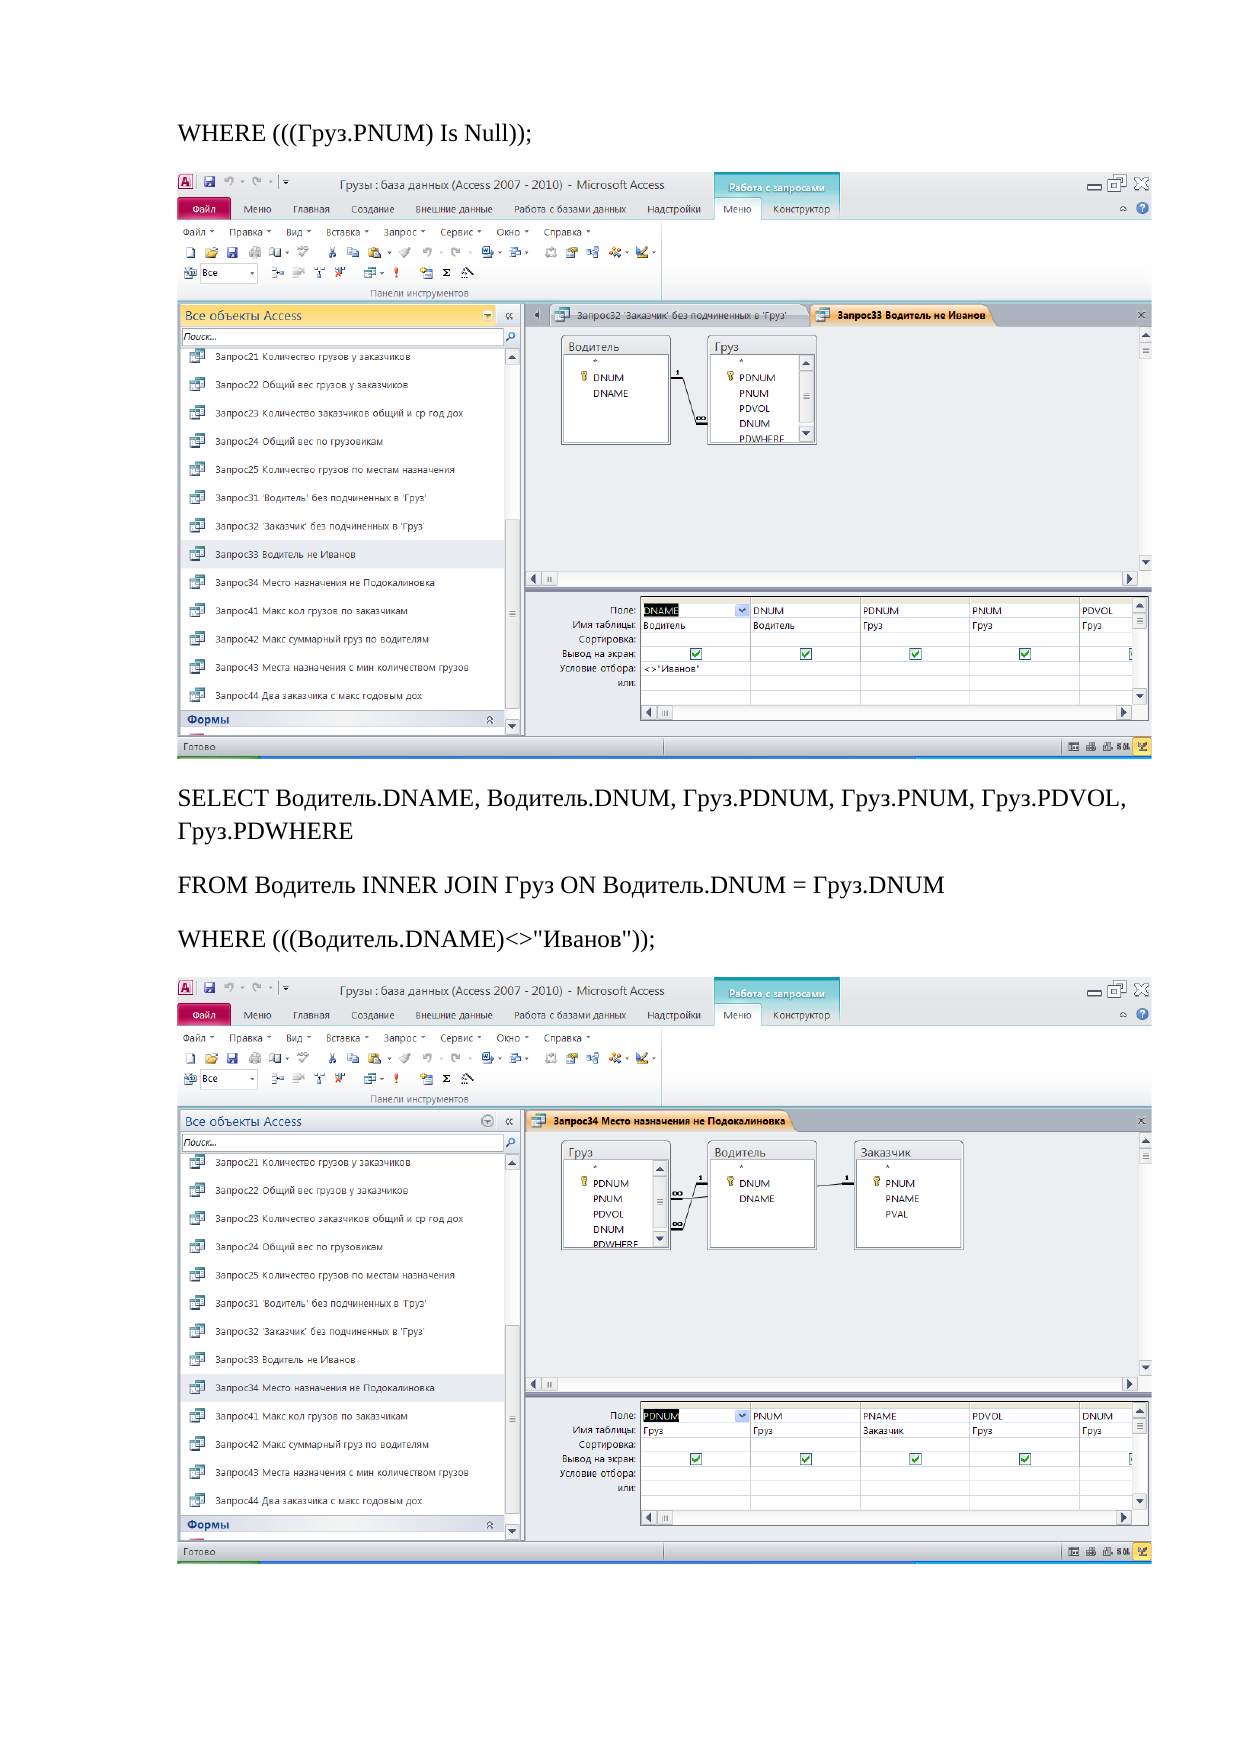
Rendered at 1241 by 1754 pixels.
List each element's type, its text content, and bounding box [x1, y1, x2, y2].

text WHERE (((Груз.PNUM) Is Null)); [177, 118, 1152, 147]
picture [177, 977, 1152, 1564]
text FROM Водитель INNER JOIN Груз ON Водитель.DNUM = Груз.DNUM [177, 870, 1152, 899]
picture [177, 172, 1152, 759]
text WHERE (((Водитель.DNAME)<>"Иванов")); [177, 924, 1152, 953]
text SELECT Водитель.DNAME, Водитель.DNUM, Груз.PDNUM, Груз.PNUM, Груз.PDVOL, Груз.PDWHERE [177, 783, 1152, 845]
